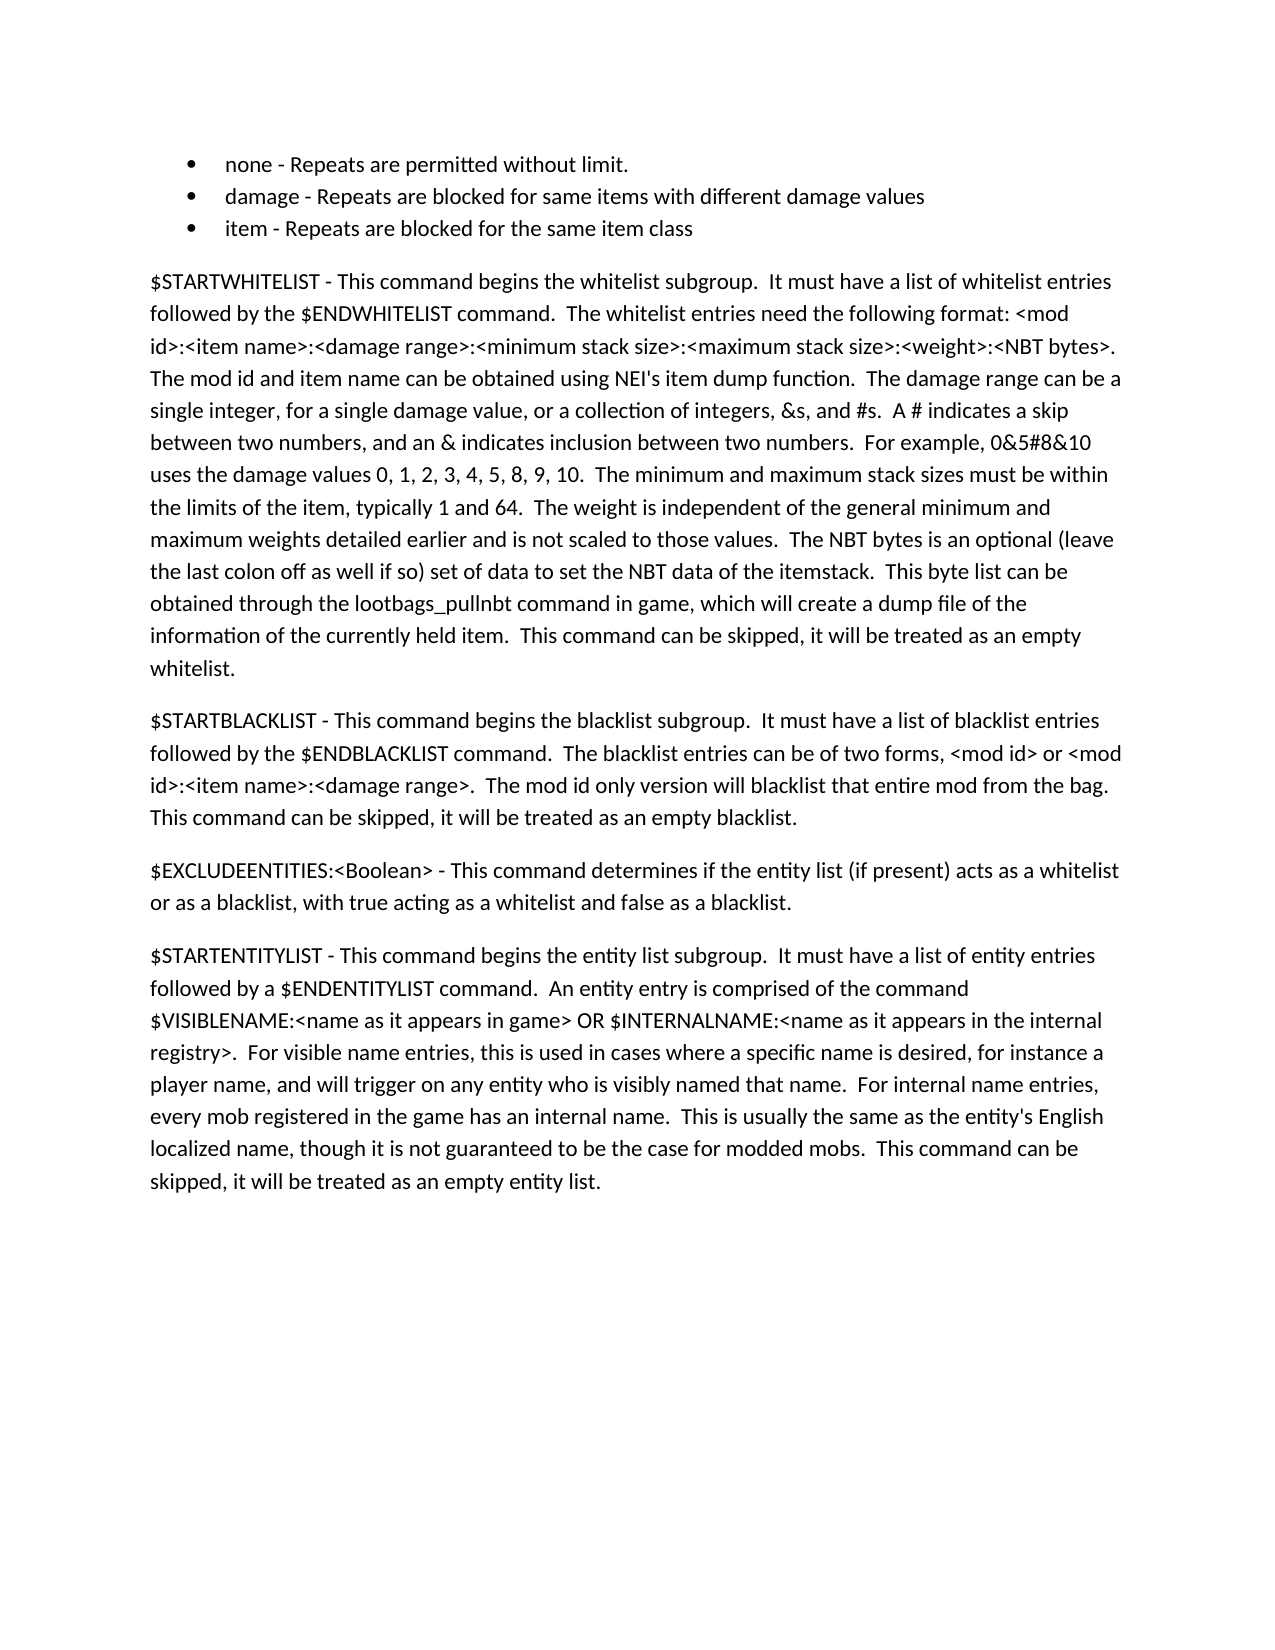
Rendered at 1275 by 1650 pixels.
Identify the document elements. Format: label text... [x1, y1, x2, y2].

list item - Repeats are blocked for the same item class [187, 214, 1125, 242]
text $EXCLUDEENTITIES:<Boolean> - This command determines if the entity list (if present) acts as a whitelist or as a blacklist, with true acting as a whitelist and false as a blacklist. [150, 856, 1125, 916]
text $STARTBLACKLIST - This command begins the blacklist subgroup. It must have a list of blacklist entries followed by the $ENDBLACKLIST command. The blacklist entries can be of two forms, <mod id> or <mod id>:<item name>:<damage range>. The mod id only version will blacklist that entire mod from the bag. This command can be skipped, it will be treated as an empty blacklist. [150, 707, 1125, 831]
list none - Repeats are permitted without limit. [187, 150, 1125, 178]
text $STARTENTITYLIST - This command begins the entity list subgroup. It must have a list of entity entries followed by a $ENDENTITYLIST command. An entity entry is comprised of the command $VISIBLENAME:<name as it appears in game> OR $INTERNALNAME:<name as it appears in the internal registry>. For visible name entries, this is used in cases where a specific name is desired, for instance a player name, and will trigger on any entity who is visibly named that name. For internal name entries, every mob registered in the game has an internal name. This is usually the same as the entity's English localized name, though it is not guaranteed to be the case for modded mobs. This command can be skipped, it will be treated as an empty entity list. [150, 941, 1125, 1195]
list damage - Repeats are blocked for same items with different damage values [187, 182, 1125, 210]
text $STARTWHITELIST - This command begins the whitelist subgroup. It must have a list of whitelist entries followed by the $ENDWHITELIST command. The whitelist entries need the following format: <mod id>:<item name>:<damage range>:<minimum stack size>:<maximum stack size>:<weight>:<NBT bytes>. The mod id and item name can be obtained using NEI's item dump function. The damage range can be a single integer, for a single damage value, or a collection of integers, &s, and #s. A # indicates a skip between two numbers, and an & indicates inclusion between two numbers. For example, 0&5#8&10 uses the damage values 0, 1, 2, 3, 4, 5, 8, 9, 10. The minimum and maximum stack sizes must be within the limits of the item, typically 1 and 64. The weight is independent of the general minimum and maximum weights detailed earlier and is not scaled to those values. The NBT bytes is an optional (leave the last colon off as well if so) set of data to set the NBT data of the itemstack. This byte list can be obtained through the lootbags_pullnbt command in game, which will create a dump file of the information of the currently held item. This command can be skipped, it will be treated as an empty whitelist. [150, 267, 1125, 682]
